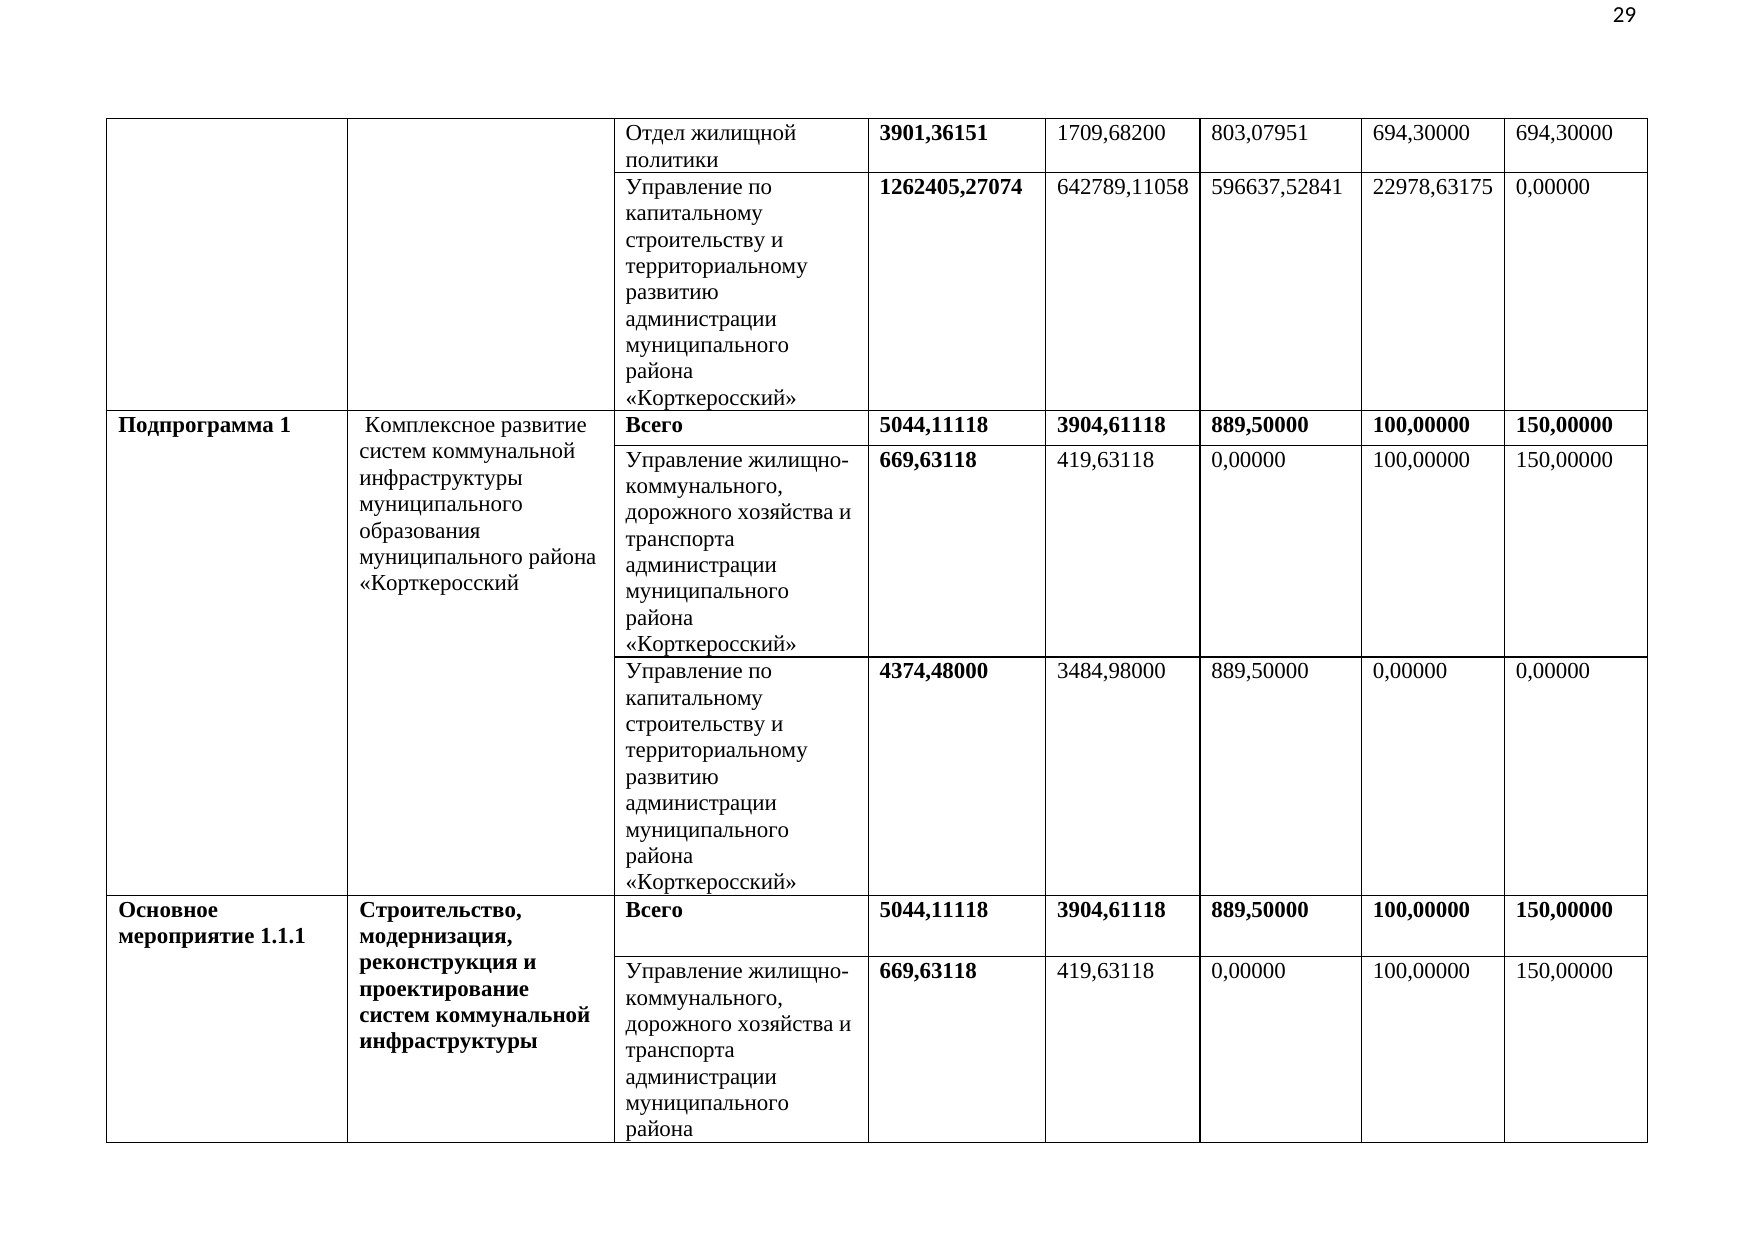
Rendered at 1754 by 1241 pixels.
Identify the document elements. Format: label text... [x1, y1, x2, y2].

table_cell Основное мероприятие 1.1.1 [107, 896, 347, 1142]
table_cell Комплексное развитие систем коммунальной инфраструктуры муниципального образования муниципального района «Корткеросский [348, 411, 614, 895]
table_cell 1262405,27074 [869, 173, 1045, 410]
table_cell 596637,52841 [1201, 173, 1361, 410]
table_cell 669,63118 [869, 957, 1045, 1142]
table_cell 642789,11058 [1046, 173, 1199, 410]
table_cell Отдел жилищной политики [615, 119, 868, 172]
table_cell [615, 957, 868, 1142]
table_cell 0,00000 [1201, 446, 1361, 656]
table_cell Подпрограмма 1 [107, 411, 347, 895]
table_cell 889,50000 [1201, 658, 1361, 895]
table_cell Всего [615, 411, 868, 444]
table_cell 5044,11118 [869, 896, 1045, 956]
table_cell 150,00000 [1505, 411, 1647, 444]
table_cell Управление по капитальному строительству и территориальному развитию администрации муниципального района «Корткеросский» [615, 173, 868, 410]
table_cell Строительство, модернизация, реконструкция и проектирование систем коммунальной инфраструктуры [348, 896, 614, 1142]
table_cell 889,50000 [1201, 411, 1361, 444]
table_cell 419,63118 [1046, 446, 1199, 656]
table_cell 889,50000 [1201, 896, 1361, 956]
table_cell 100,00000 [1362, 411, 1504, 444]
table_cell 100,00000 [1362, 957, 1504, 1142]
table_cell 0,00000 [1201, 957, 1361, 1142]
table_cell 100,00000 [1362, 446, 1504, 656]
table_cell 150,00000 [1505, 896, 1647, 956]
table_cell 4374,48000 [869, 658, 1045, 895]
table_cell 694,30000 [1362, 119, 1504, 172]
table_cell 0,00000 [1505, 658, 1647, 895]
table_cell 3904,61118 [1046, 896, 1199, 956]
table_cell 5044,11118 [869, 411, 1045, 444]
table_cell 22978,63175 [1362, 173, 1504, 410]
table_cell Управление жилищно-коммунального, дорожного хозяйства и транспорта администрации муниципального района «Корткеросский» [615, 446, 868, 656]
table_cell 150,00000 [1505, 446, 1647, 656]
table_cell 3901,36151 [869, 119, 1045, 172]
table_cell 100,00000 [1362, 896, 1504, 956]
table_cell 3904,61118 [1046, 411, 1199, 444]
table_cell 803,07951 [1201, 119, 1361, 172]
table_cell 694,30000 [1505, 119, 1647, 172]
table_cell 419,63118 [1046, 957, 1199, 1142]
table_cell Всего [615, 896, 868, 956]
table_cell 150,00000 [1505, 957, 1647, 1142]
table_cell 0,00000 [1505, 173, 1647, 410]
table_cell 1709,68200 [1046, 119, 1199, 172]
table_cell 669,63118 [869, 446, 1045, 656]
table_cell 0,00000 [1362, 658, 1504, 895]
table_cell Управление по капитальному строительству и территориальному развитию администрации муниципального района «Корткеросский» [615, 658, 868, 895]
table_cell 3484,98000 [1046, 658, 1199, 895]
